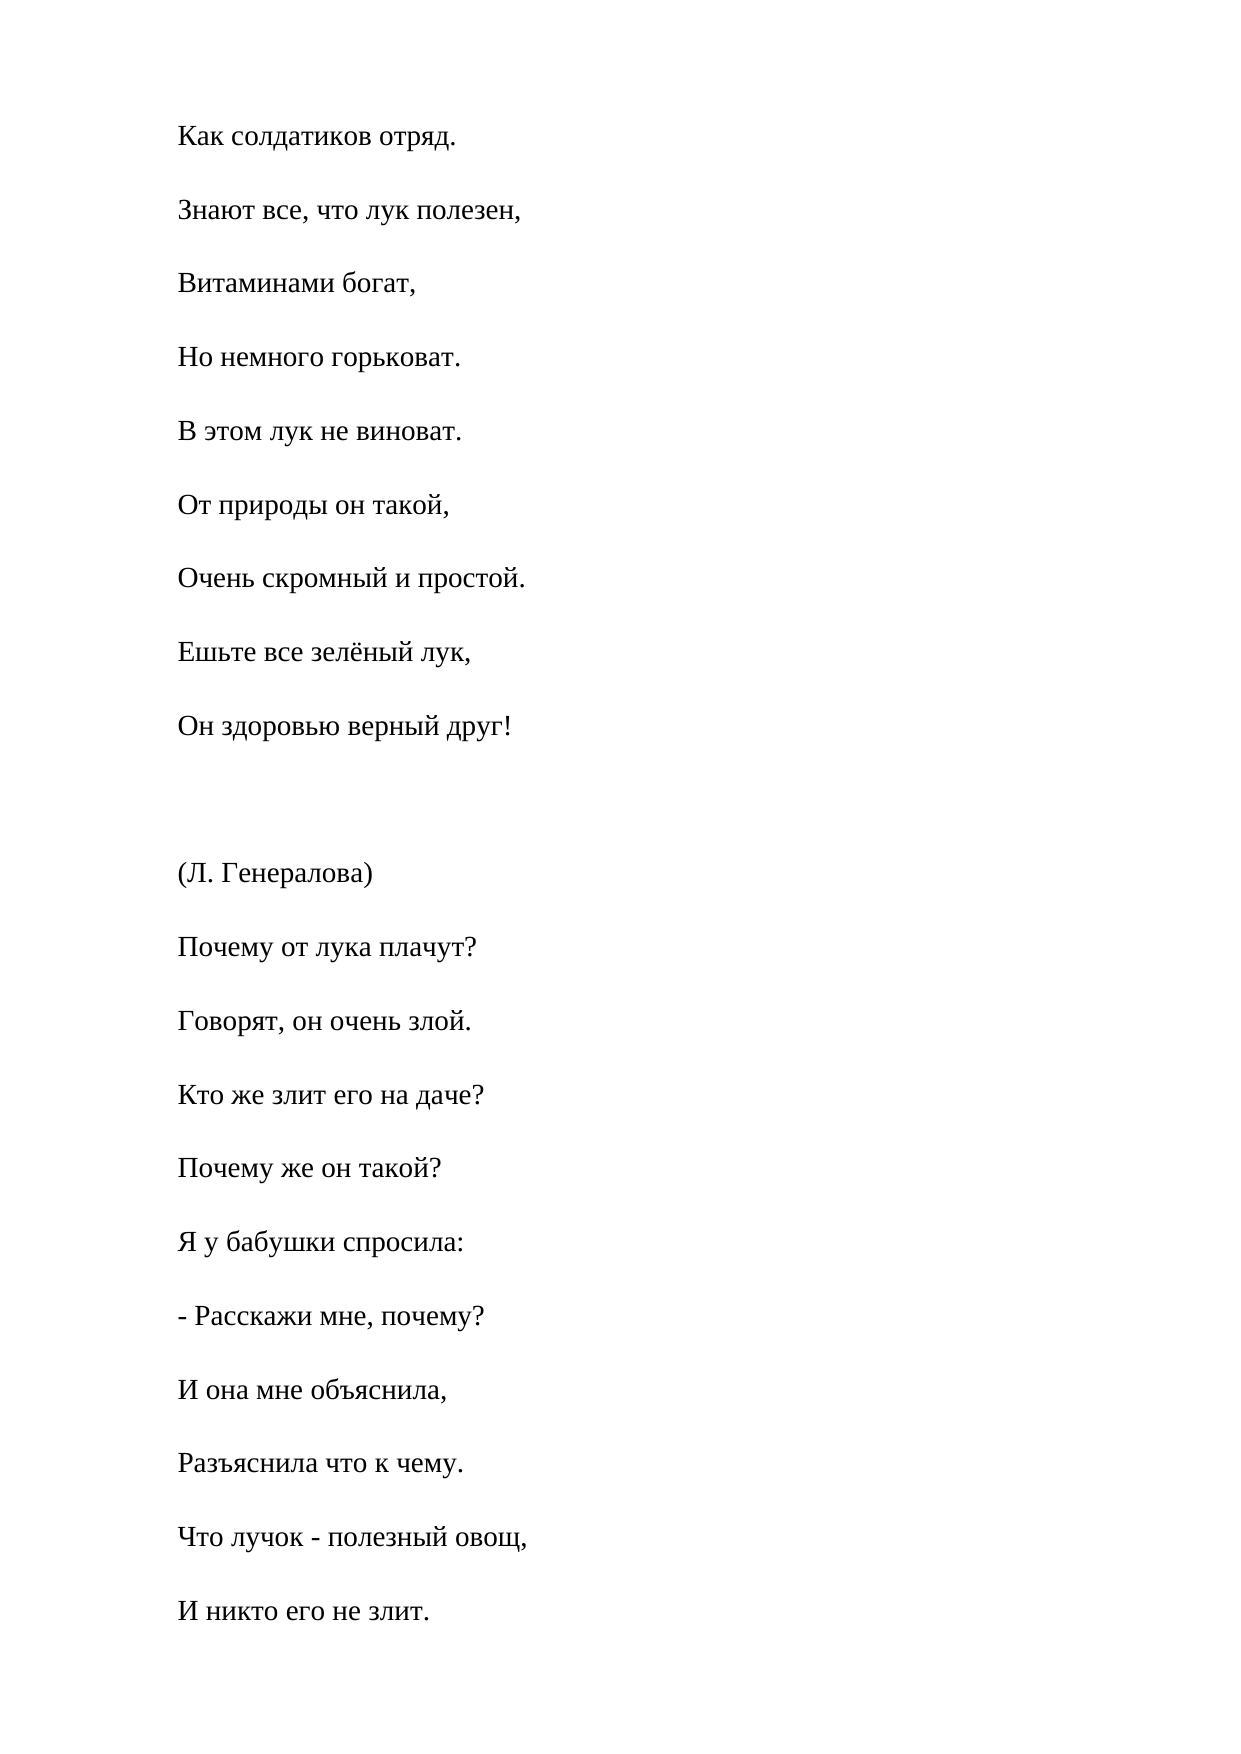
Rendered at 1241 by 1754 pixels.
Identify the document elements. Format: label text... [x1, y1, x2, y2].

text И она мне объяснила, [177, 1372, 1152, 1405]
text Я у бабушки спросила: [177, 1224, 1152, 1258]
text Кто же злит его на даче? [177, 1077, 1152, 1110]
text Знают все, что лук полезен, [177, 192, 1152, 225]
text Но немного горьковат. [177, 339, 1152, 373]
text Витаминами богат, [177, 266, 1152, 299]
text Говорят, он очень злой. [177, 1003, 1152, 1037]
text Почему от лука плачут? [177, 929, 1152, 963]
text Разъяснила что к чему. [177, 1446, 1152, 1479]
text От природы он такой, [177, 487, 1152, 520]
text Очень скромный и простой. [177, 561, 1152, 594]
text (Л. Генералова) [177, 856, 1152, 889]
text Ешьте все зелёный лук, [177, 634, 1152, 668]
text Почему же он такой? [177, 1151, 1152, 1184]
text В этом лук не виноват. [177, 413, 1152, 447]
text Он здоровью верный друг! [177, 708, 1152, 742]
text Что лучок - полезный овощ, [177, 1519, 1152, 1553]
text - Расскажи мне, почему? [177, 1298, 1152, 1332]
text И никто его не злит. [177, 1593, 1152, 1627]
text Как солдатиков отряд. [177, 118, 1152, 152]
